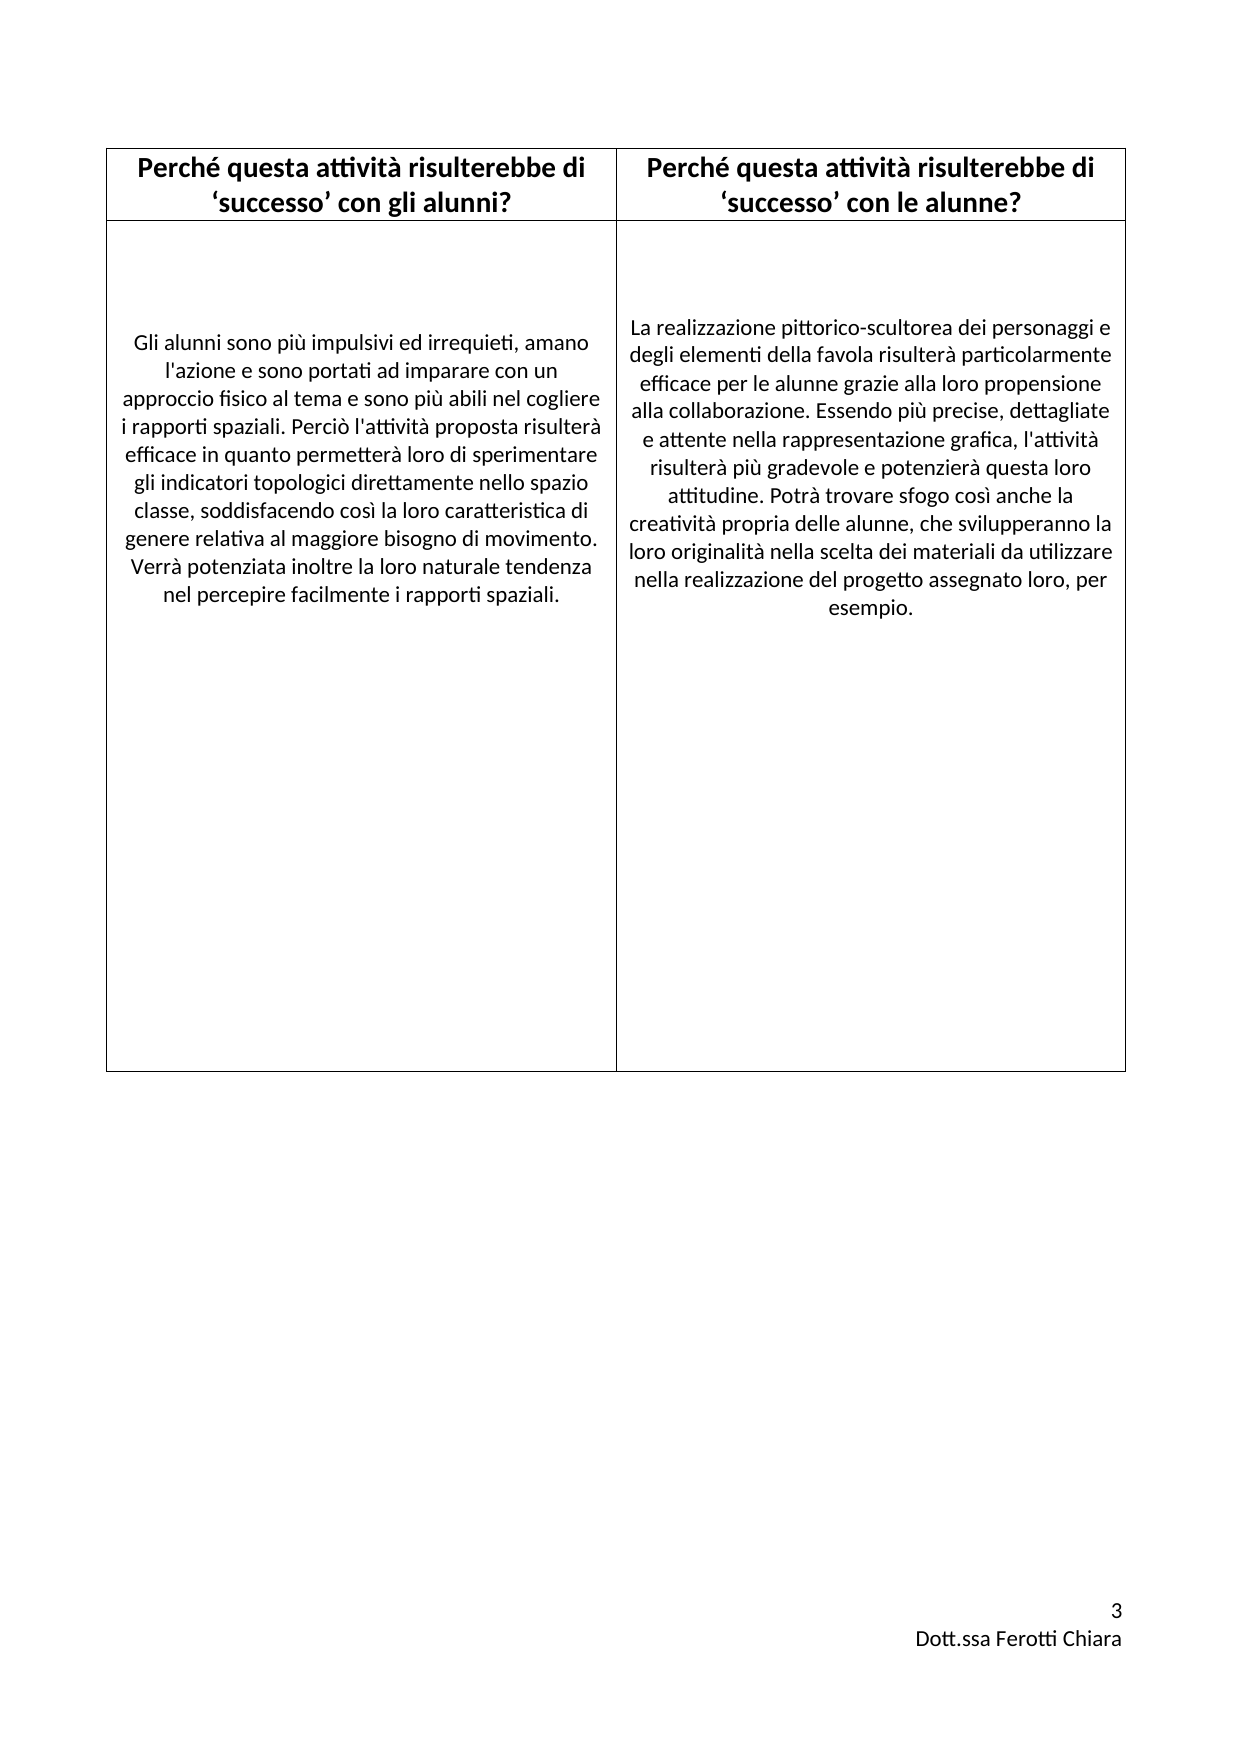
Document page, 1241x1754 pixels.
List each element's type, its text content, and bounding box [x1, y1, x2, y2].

table_header Perché questa attività risulterebbe di ‘successo’ con gli alunni? [107, 149, 616, 220]
table_cell Gli alunni sono più impulsivi ed irrequieti, amano l'azione e sono portati ad imparare con un approccio fisico al tema e sono più abili nel cogliere i rapporti spaziali. Perciò l'attività proposta risulterà efficace in quanto permetterà loro di sperimentare gli indicatori topologici direttamente nello spazio classe, soddisfacendo così la loro caratteristica di genere relativa al maggiore bisogno di movimento. Verrà potenziata inoltre la loro naturale tendenza nel percepire facilmente i rapporti spaziali. [107, 221, 616, 1071]
table_cell La realizzazione pittorico-scultorea dei personaggi e degli elementi della favola risulterà particolarmente efficace per le alunne grazie alla loro propensione alla collaborazione. Essendo più precise, dettagliate e attente nella rappresentazione grafica, l'attività risulterà più gradevole e potenzierà questa loro attitudine. Potrà trovare sfogo così anche la creatività propria delle alunne, che svilupperanno la loro originalità nella scelta dei materiali da utilizzare nella realizzazione del progetto assegnato loro, per esempio. [617, 221, 1125, 1071]
table_header Perché questa attività risulterebbe di ‘successo’ con le alunne? [617, 149, 1125, 220]
